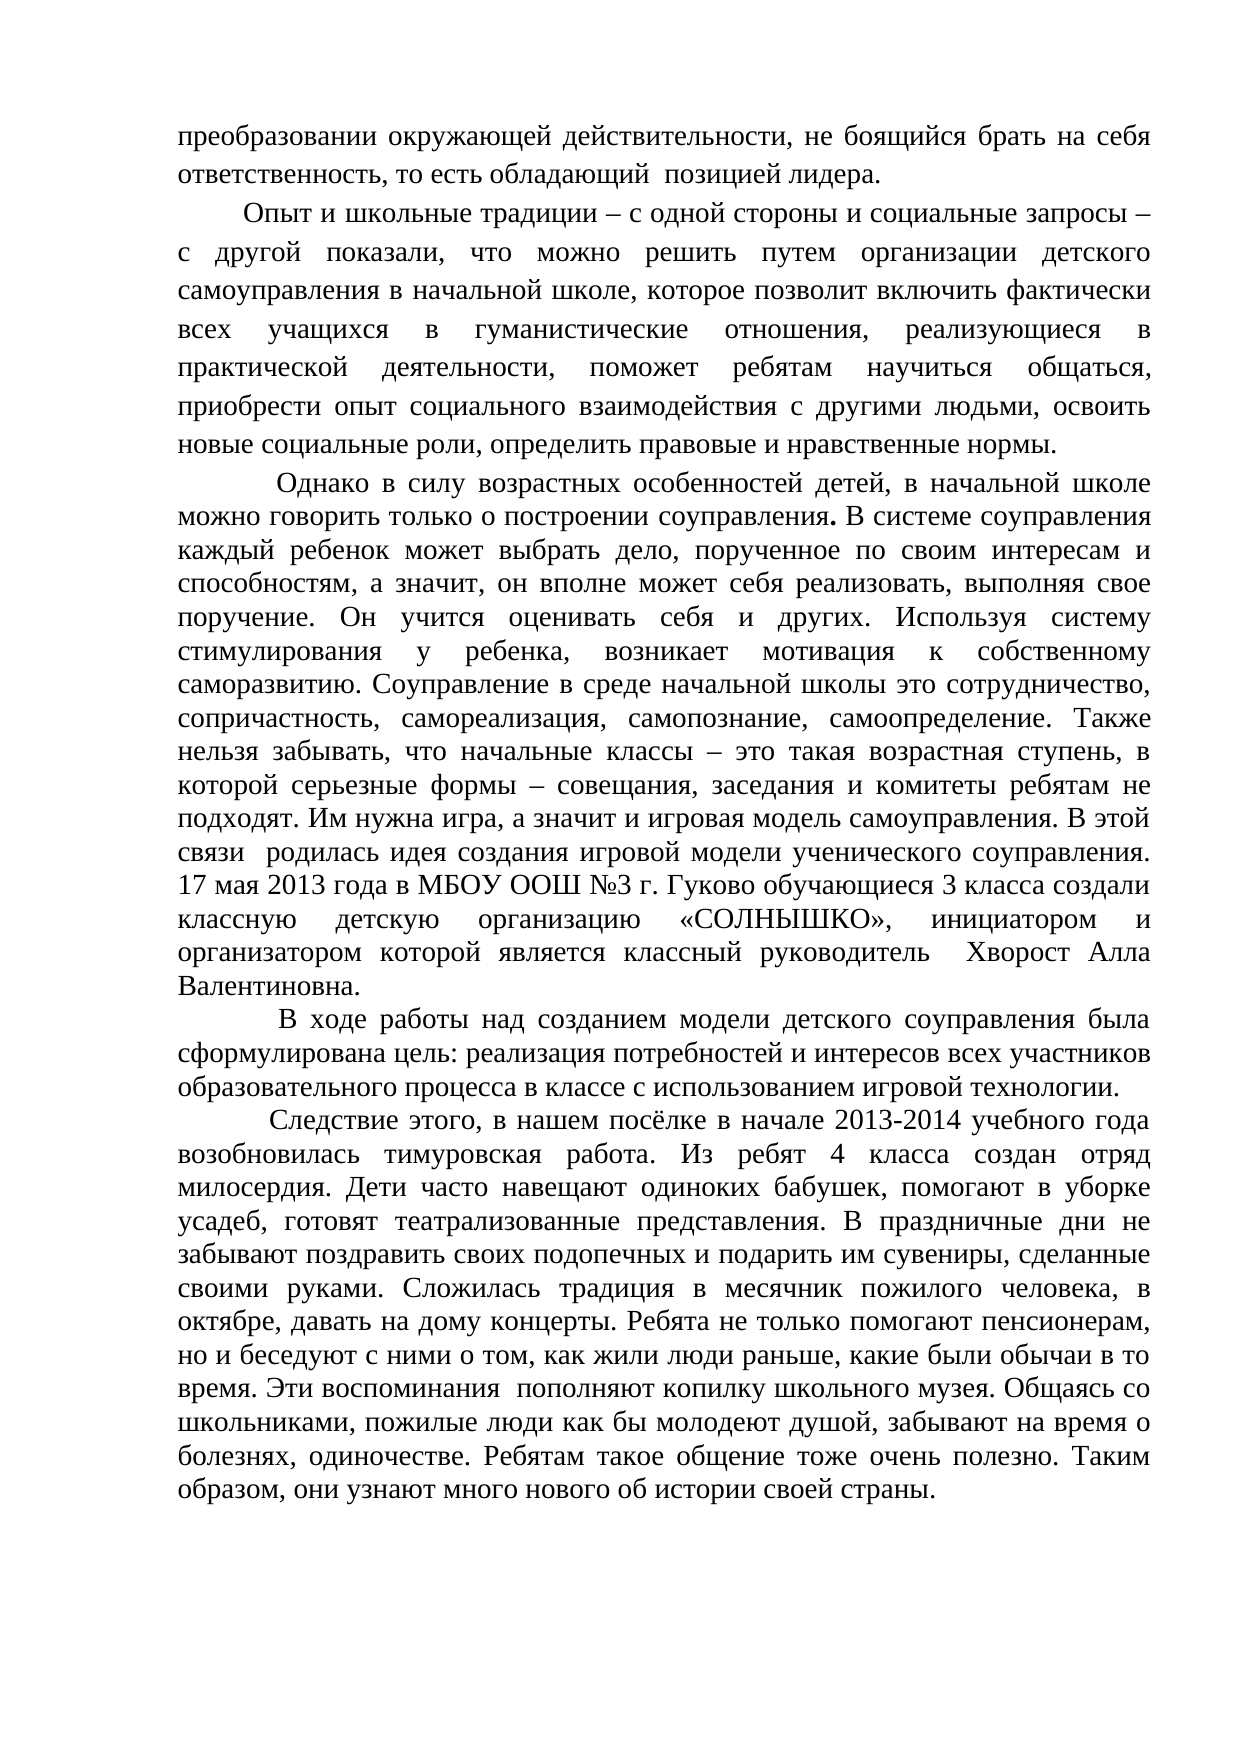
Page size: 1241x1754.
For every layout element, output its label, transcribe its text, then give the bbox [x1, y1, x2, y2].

text Следствие этого, в нашем посёлке в начале 2013-2014 учебного года возобновилась тимуровская работа. Из ребят 4 класса создан отряд милосердия. Дети часто навещают одиноких бабушек, помогают в уборке усадеб, готовят театрализованные представления. В праздничные дни не забывают поздравить своих подопечных и подарить им сувениры, сделанные своими руками. Сложилась традиция в месячник пожилого человека, в октябре, давать на дому концерты. Ребята не только помогают пенсионерам, но и беседуют с ними о том, как жили люди раньше, какие были обычаи в то время. Эти воспоминания пополняют копилку школьного музея. Общаясь со школьниками, пожилые люди как бы молодеют душой, забывают на время о болезнях, одиночестве. Ребятам такое общение тоже очень полезно. Таким образом, они узнают много нового об истории своей страны. [177, 1102, 1152, 1505]
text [177, 118, 1152, 190]
text Опыт и школьные традиции – с одной стороны и социальные запросы – с другой показали, что можно решить путем организации детского самоуправления в начальной школе, которое позволит включить фактически всех учащихся в гуманистические отношения, реализующиеся в практической деятельности, поможет ребятам научиться общаться, приобрести опыт социального взаимодействия с другими людьми, освоить новые социальные роли, определить правовые и нравственные нормы. [177, 195, 1152, 460]
text Однако в силу возрастных особенностей детей, в начальной школе можно говорить только о построении соуправления. В системе соуправления каждый ребенок может выбрать дело, порученное по своим интересам и способностям, а значит, он вполне может себя реализовать, выполняя свое поручение. Он учится оценивать себя и других. Используя систему стимулирования у ребенка, возникает мотивация к собственному саморазвитию. Соуправление в среде начальной школы это сотрудничество, сопричастность, самореализация, самопознание, самоопределение. Также нельзя забывать, что начальные классы – это такая возрастная ступень, в которой серьезные формы – совещания, заседания и комитеты ребятам не подходят. Им нужна игра, а значит и игровая модель самоуправления. В этой связи родилась идея создания игровой модели ученического соуправления. 17 мая 2013 года в МБОУ ООШ №3 г. Гуково обучающиеся 3 класса создали классную детскую организацию «СОЛНЫШКО», инициатором и организатором которой является классный руководитель Хворост Алла Валентиновна. В ходе работы над созданием модели детского соуправления была сформулирована цель: реализация потребностей и интересов всех участников образовательного процесса в классе с использованием игровой технологии. [177, 465, 1152, 1102]
